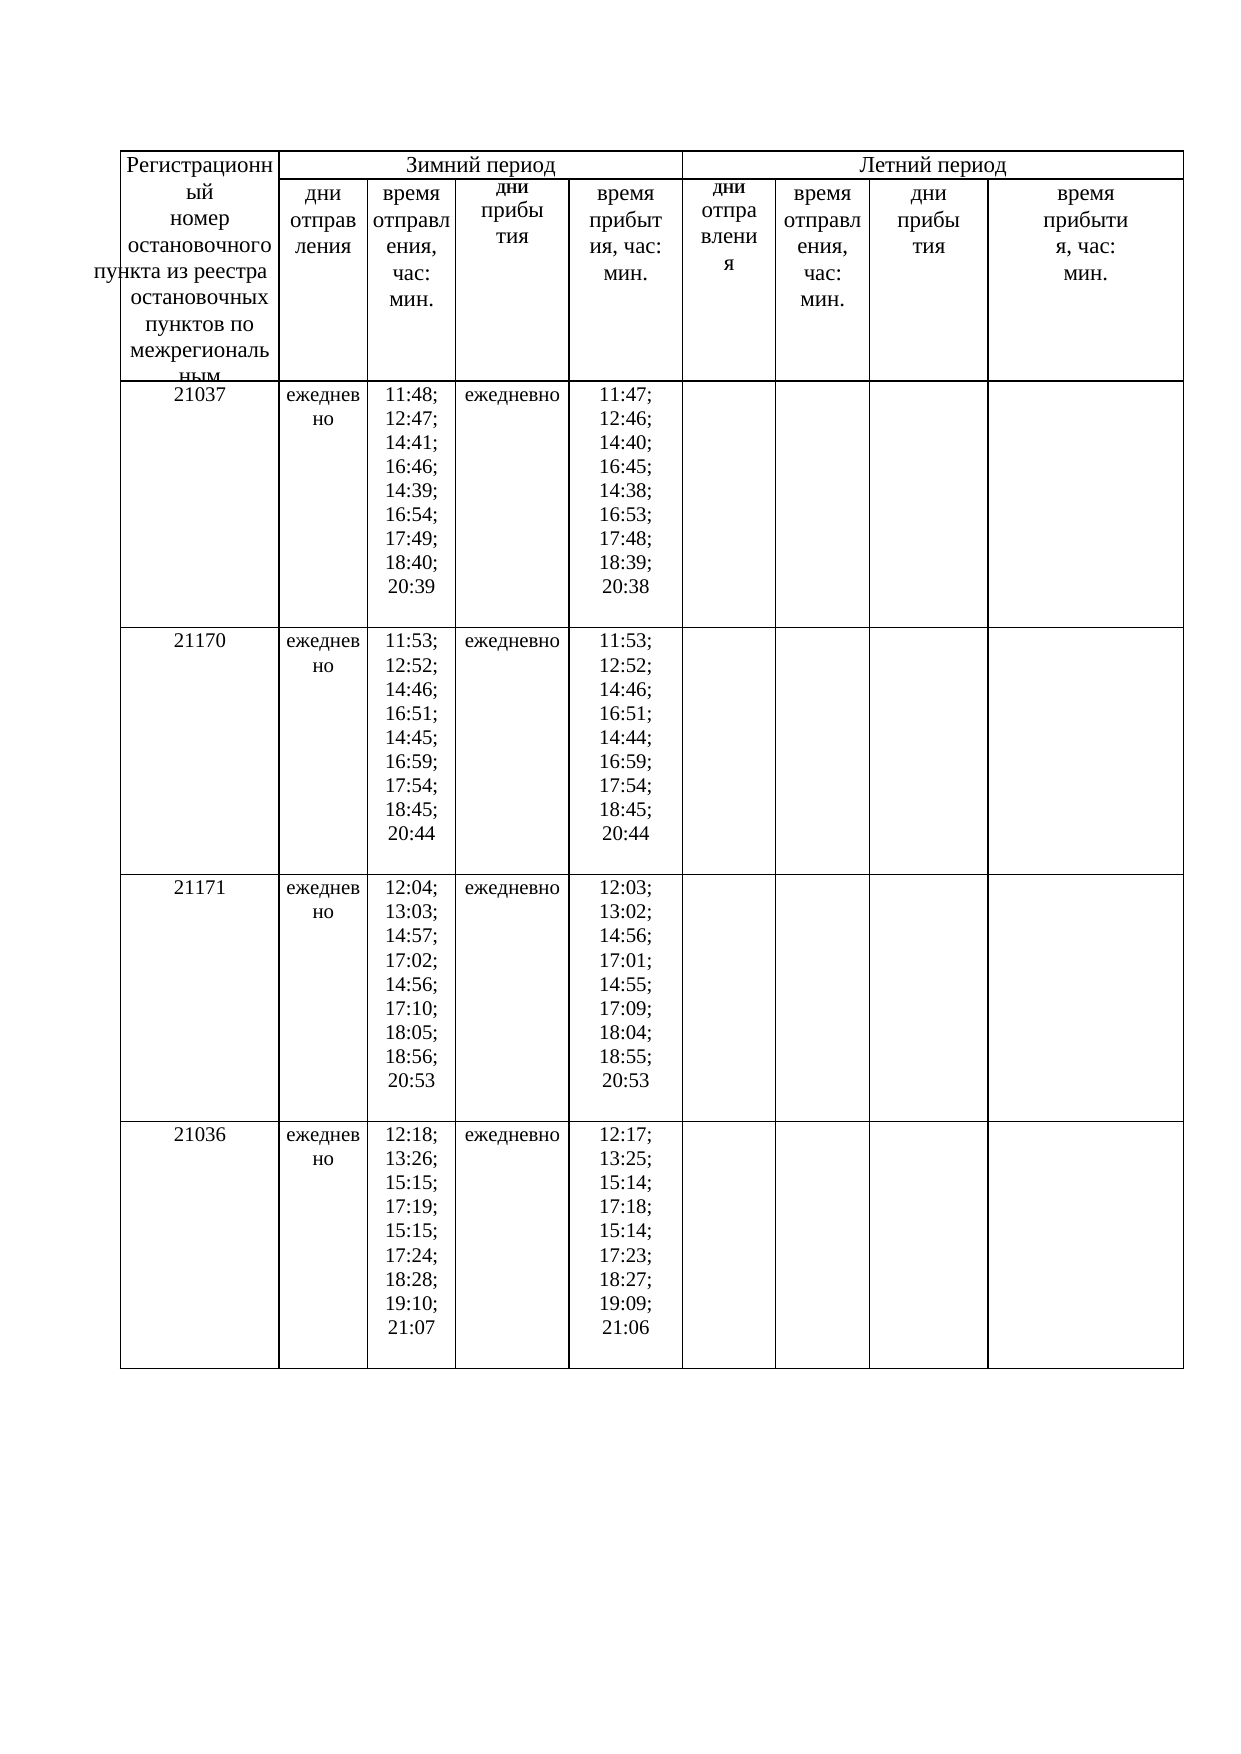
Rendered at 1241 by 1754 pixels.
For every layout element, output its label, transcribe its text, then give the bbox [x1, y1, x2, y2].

table_cell время прибыти я, час: мин. [989, 180, 1183, 380]
table_cell ДНИ отпра влени я [683, 180, 775, 380]
table_cell ежедневно [456, 628, 568, 874]
table_header Летний период [683, 152, 1183, 178]
table_cell [989, 382, 1183, 627]
table_cell ежедневно [280, 628, 367, 874]
table_cell ежедневно [280, 1122, 367, 1367]
table_cell 21170 [121, 628, 278, 874]
table_cell [870, 1122, 987, 1367]
table_cell 21036 [121, 1122, 278, 1367]
table_cell 11:53; 12:52; 14:46; 16:51; 14:45; 16:59; 17:54; 18:45; 20:44 [368, 628, 455, 874]
table_cell [776, 628, 869, 874]
table_cell [989, 628, 1183, 874]
table_cell 11:53; 12:52; 14:46; 16:51; 14:44; 16:59; 17:54; 18:45; 20:44 [570, 628, 682, 874]
table_cell [989, 875, 1183, 1121]
table_cell ежедневно [456, 382, 568, 627]
table_cell ежедневно [280, 382, 367, 627]
table_cell 11:48; 12:47; 14:41; 16:46; 14:39; 16:54; 17:49; 18:40; 20:39 [368, 382, 455, 627]
table_cell 12:18; 13:26; 15:15; 17:19; 15:15; 17:24; 18:28; 19:10; 21:07 [368, 1122, 455, 1367]
table_cell [683, 628, 775, 874]
table_cell ежедневно [280, 875, 367, 1121]
table_cell время отправл ения, час: мин. [776, 180, 869, 380]
table_header Зимний период [280, 152, 682, 178]
table_cell ежедневно [456, 875, 568, 1121]
table_cell [683, 382, 775, 627]
table_cell ДНИ прибы тия [456, 180, 568, 380]
table_cell [776, 1122, 869, 1367]
table_cell дни прибы тия [870, 180, 987, 380]
table_cell [870, 628, 987, 874]
table_cell [683, 875, 775, 1121]
table_cell 12:03; 13:02; 14:56; 17:01; 14:55; 17:09; 18:04; 18:55; 20:53 [570, 875, 682, 1121]
table_cell 11:47; 12:46; 14:40; 16:45; 14:38; 16:53; 17:48; 18:39; 20:38 [570, 382, 682, 627]
table_cell 12:04; 13:03; 14:57; 17:02; 14:56; 17:10; 18:05; 18:56; 20:53 [368, 875, 455, 1121]
table_cell дни отправ ления [280, 180, 367, 380]
table_cell 21037 [121, 382, 278, 627]
table_cell [989, 1122, 1183, 1367]
table_cell [870, 875, 987, 1121]
table_cell ежедневно [456, 1122, 568, 1367]
table_cell время прибыт ия, час: мин. [570, 180, 682, 380]
table_cell 12:17; 13:25; 15:14; 17:18; 15:14; 17:23; 18:27; 19:09; 21:06 [570, 1122, 682, 1367]
table_cell [870, 382, 987, 627]
table_header Регистрационный номер остановочного пункта из реестра остановочных пунктов по межрегиональным маршрутам регулярных перевозок [121, 152, 278, 380]
table_cell [776, 382, 869, 627]
table_cell [776, 875, 869, 1121]
table_cell время отправл ения, час: мин. [368, 180, 455, 380]
table_cell 21171 [121, 875, 278, 1121]
table_cell [683, 1122, 775, 1367]
